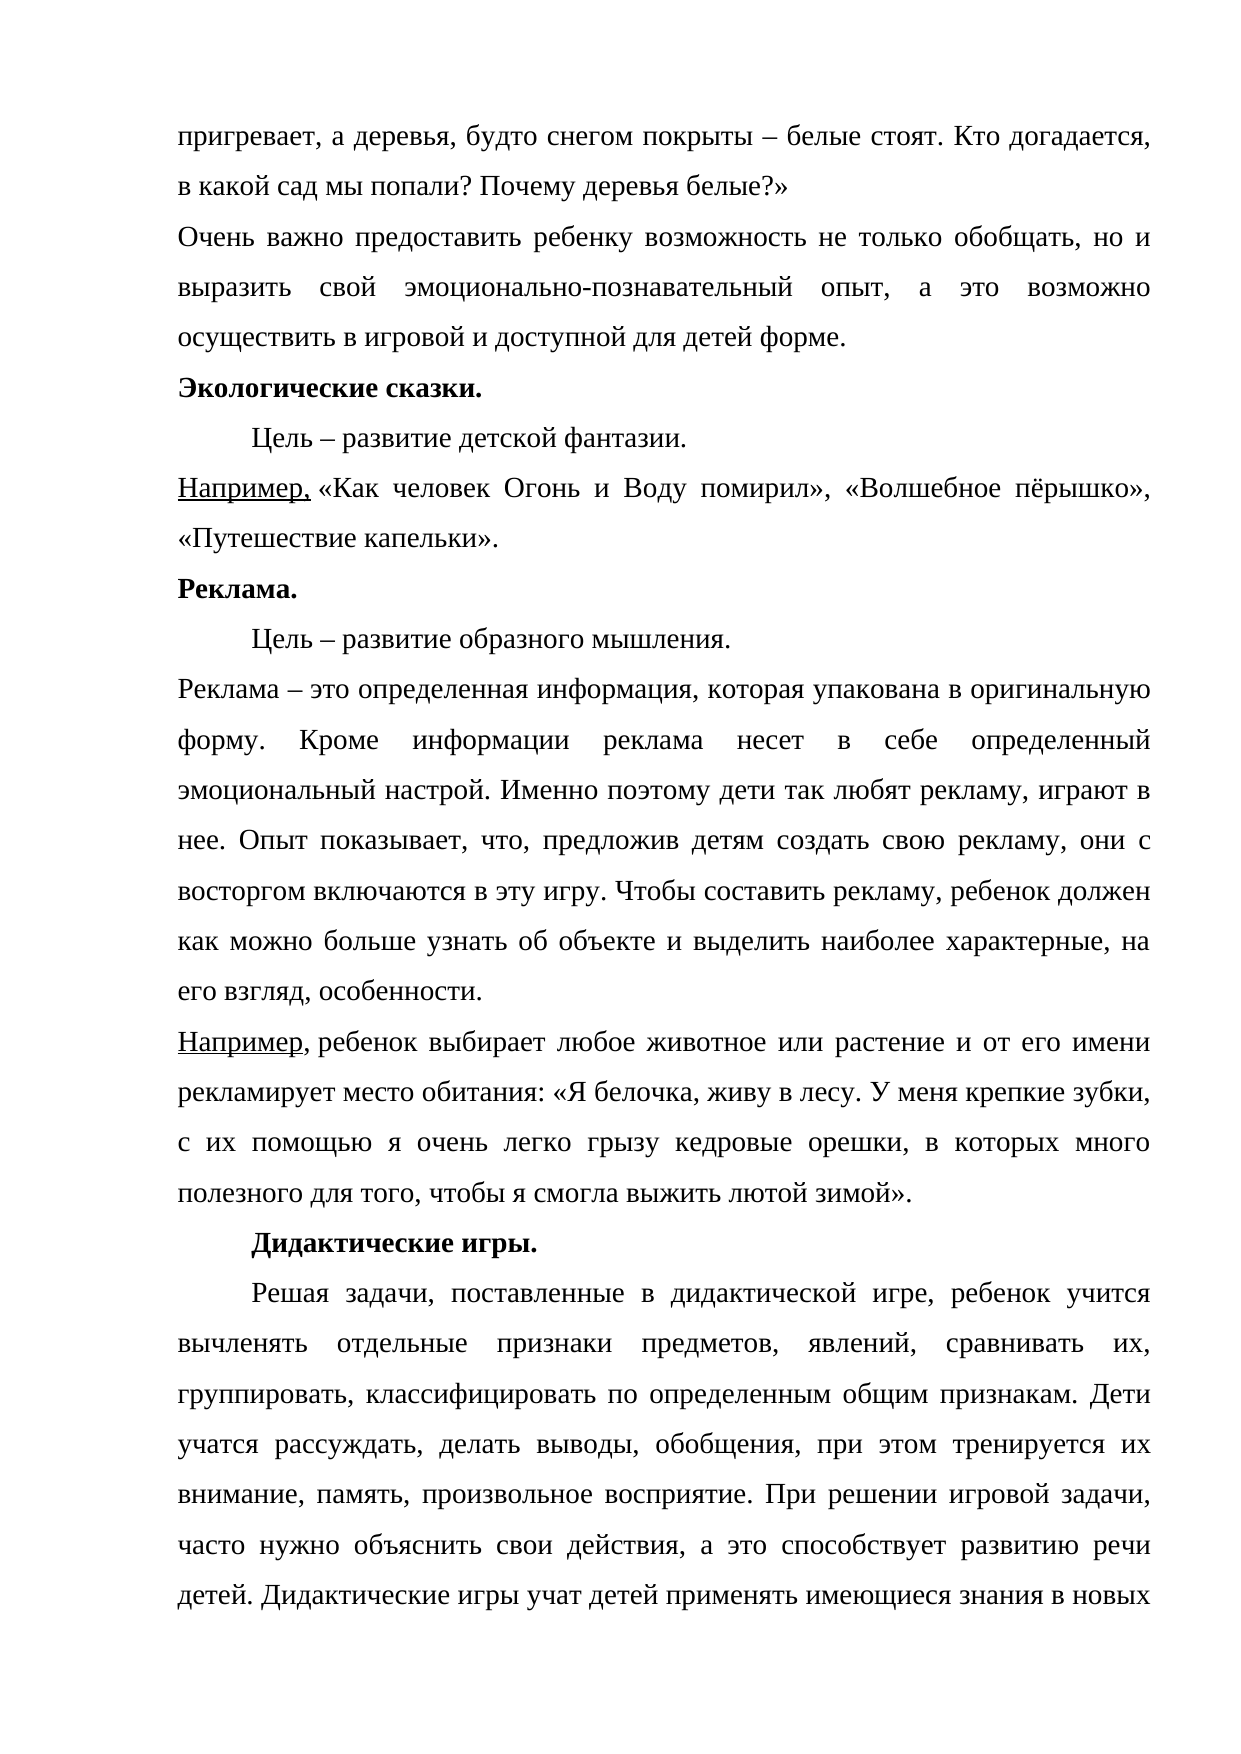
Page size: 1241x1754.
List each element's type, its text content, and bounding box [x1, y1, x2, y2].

text Цель – развитие детской фантазии. [177, 420, 1152, 453]
text Экологические сказки. [177, 370, 1152, 403]
text Цель – развитие образного мышления. [177, 621, 1152, 655]
text Например, «Как человек Огонь и Воду помирил», «Волшебное пёрышко», «Путешествие капельки». [177, 470, 1152, 554]
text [177, 118, 1152, 202]
text Например, ребенок выбирает любое животное или растение и от его имени рекламирует место обитания: «Я белочка, живу в лесу. У меня крепкие зубки, с их помощью я очень легко грызу кедровые орешки, в которых много полезного для того, чтобы я смогла выжить лютой зимой». [177, 1024, 1152, 1208]
text Дидактические игры. [177, 1225, 1152, 1258]
text Очень важно предоставить ребенку возможность не только обобщать, но и выразить свой эмоционально-познавательный опыт, а это возможно осуществить в игровой и доступной для детей форме. [177, 219, 1152, 353]
text Реклама. [177, 571, 1152, 604]
text Реклама – это определенная информация, которая упакована в оригинальную форму. Кроме информации реклама несет в себе определенный эмоциональный настрой. Именно поэтому дети так любят рекламу, играют в нее. Опыт показывает, что, предложив детям создать свою рекламу, они с восторгом включаются в эту игру. Чтобы составить рекламу, ребенок должен как можно больше узнать об объекте и выделить наиболее характерные, на его взгляд, особенности. [177, 672, 1152, 1007]
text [177, 1275, 1152, 1611]
